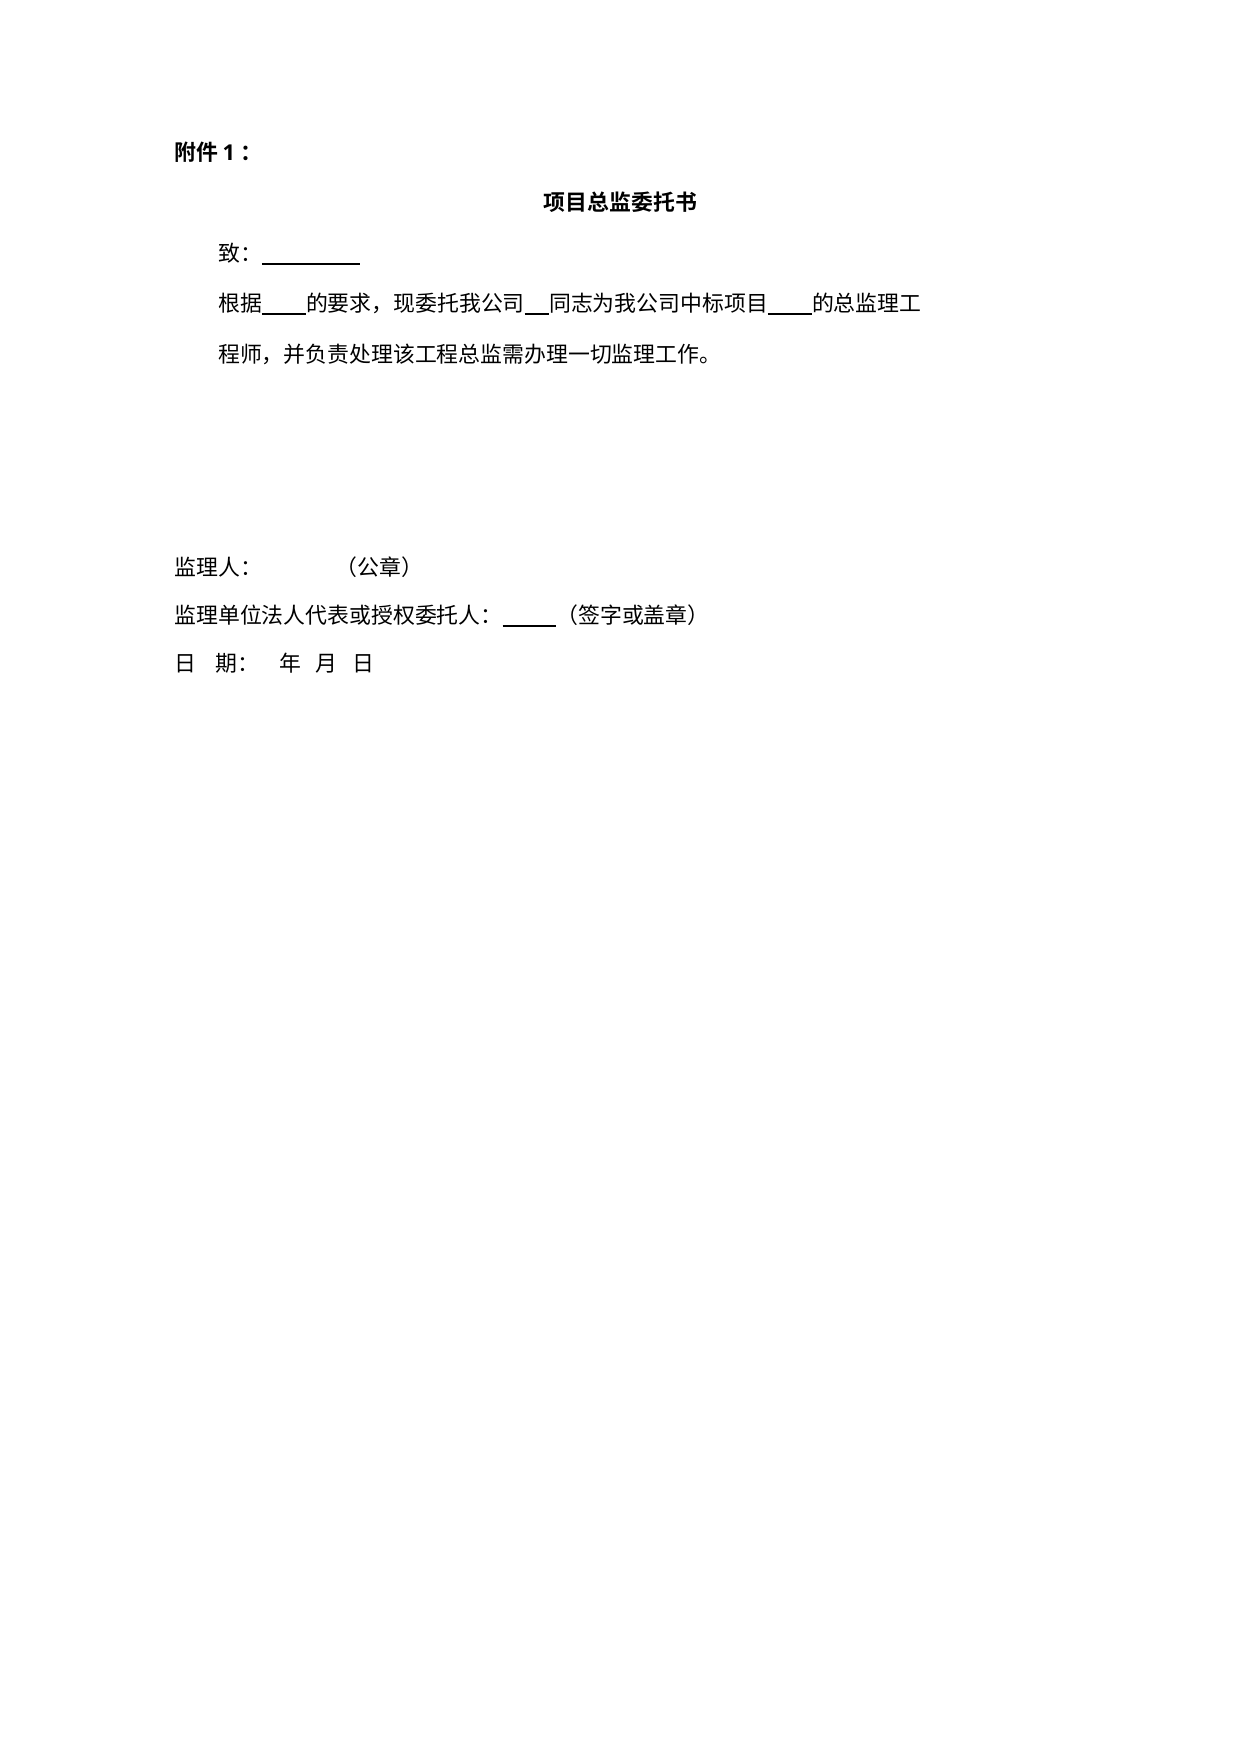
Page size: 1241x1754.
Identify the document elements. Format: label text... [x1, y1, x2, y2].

text 附件1 ： [174, 133, 1066, 168]
text 项目总监委托书 [174, 184, 1066, 218]
text 监理单位法人代表或授权委托人： （签字或盖章） [174, 598, 1066, 630]
text 根据 的要求，现委托我公司 同志为我公司中标项目 的总监理工 [218, 285, 1066, 319]
text 致： [174, 234, 1066, 269]
text 程师，并负责处理该工程总监需办理一切监理工作。 [218, 335, 1066, 370]
text 监理人： （公章） [174, 550, 1066, 582]
text 日 期： 年 月 日 [174, 646, 1066, 678]
